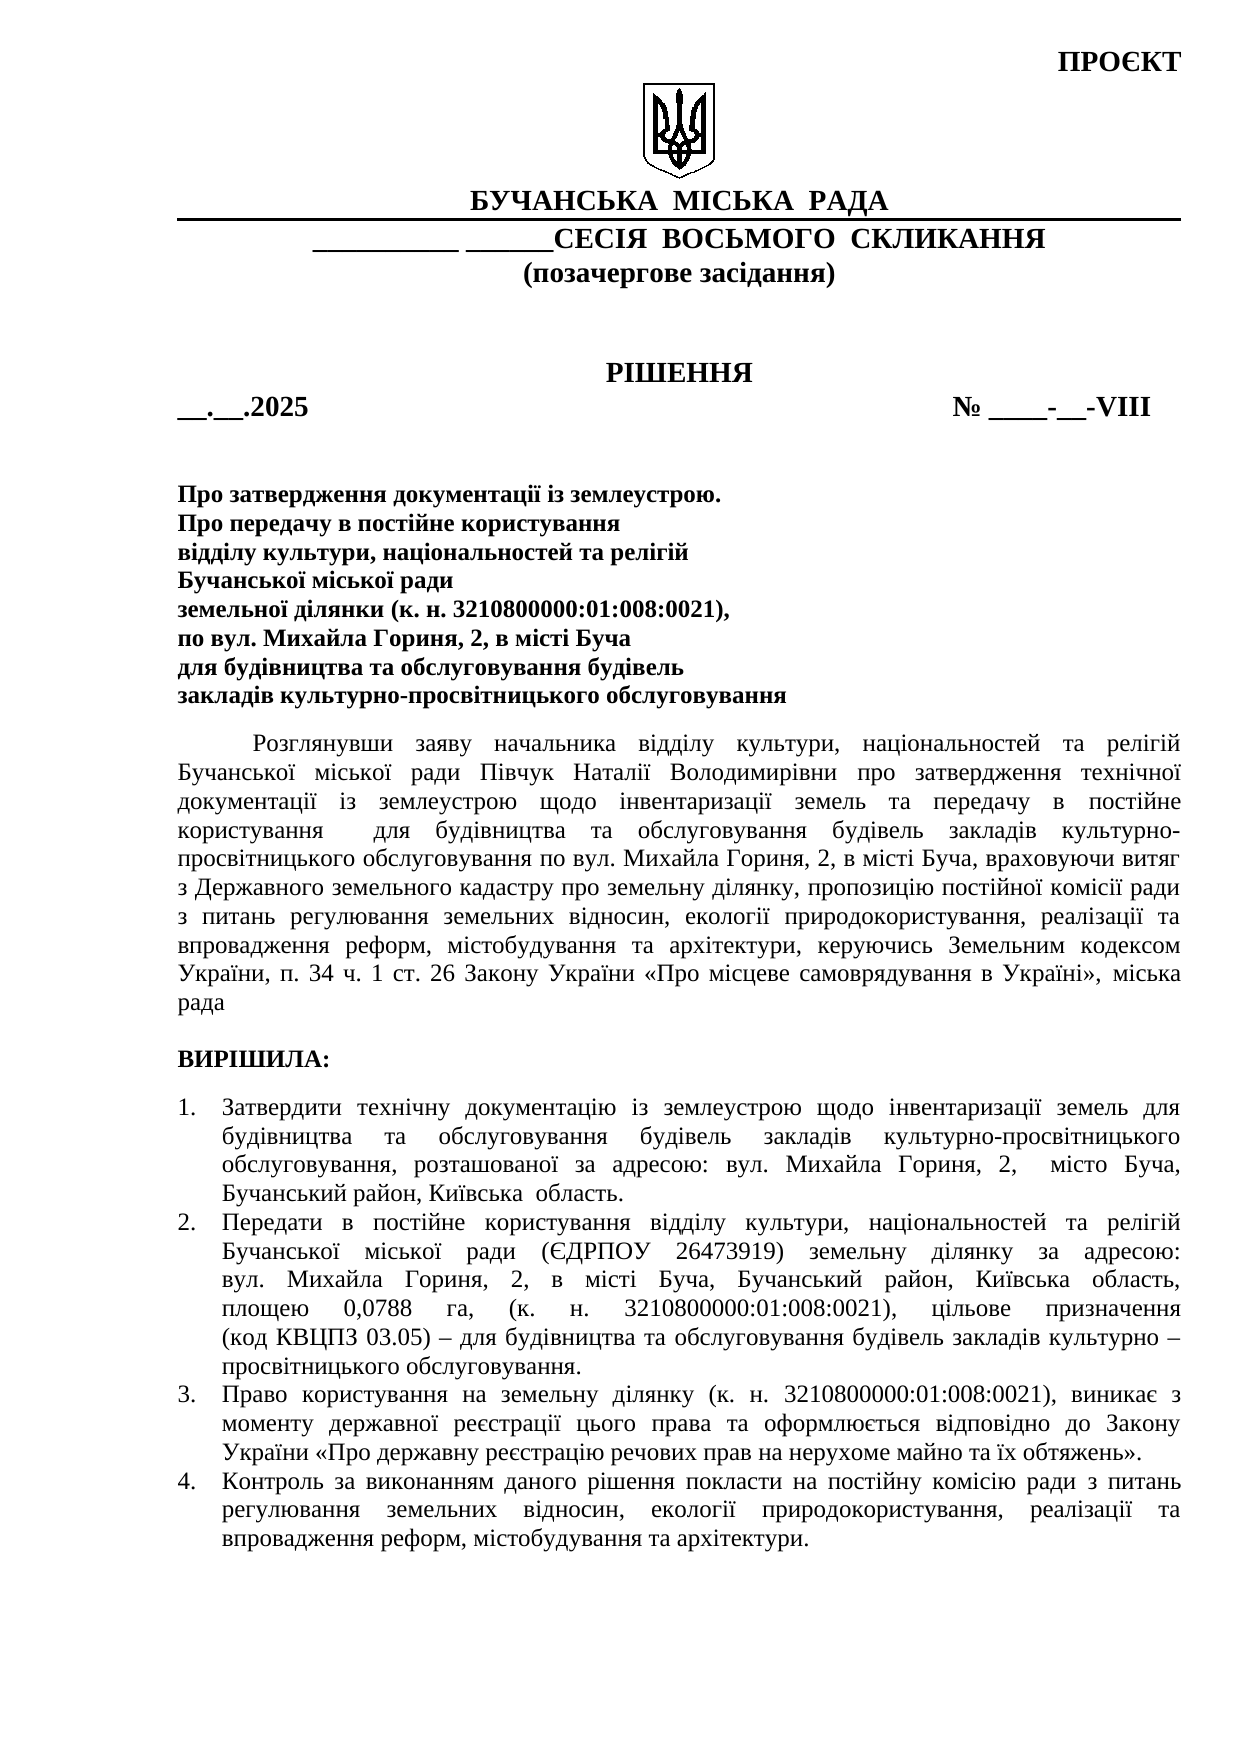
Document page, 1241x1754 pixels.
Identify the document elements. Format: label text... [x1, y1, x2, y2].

list Передати в постійне користування відділу культури, національностей та релігій Бучанської міської ради (ЄДРПОУ 26473919) земельну ділянку за адресою: вул. Михайла Гориня, 2, в місті Буча, Бучанський район, Київська область, площею 0,0788 га, (к. н. 3210800000:01:008:0021), цільове призначення (код КВЦПЗ 03.05) – для будівництва та обслуговування будівель закладів культурно – просвітницького обслуговування. [177, 1207, 1181, 1379]
text БУЧАНСЬКА МІСЬКА РАДА [177, 183, 1181, 218]
text для будівництва та обслуговування будівель [177, 652, 1181, 681]
text відділу культури, національностей та релігій [177, 537, 1181, 566]
text по вул. Михайла Гориня, 2, в місті Буча [177, 623, 1181, 652]
text Про передачу в постійне користування [177, 508, 1181, 537]
list Право користування на земельну ділянку (к. н. 3210800000:01:008:0021), виникає з моменту державної реєстрації цього права та оформлюється відповідно до Закону України «Про державну реєстрацію речових прав на нерухоме майно та їх обтяжень». [177, 1379, 1181, 1466]
text __.__.2025 № ____-__-VІІІ [177, 389, 1181, 423]
text Розглянувши заяву начальника відділу культури, національностей та релігій Бучанської міської ради Півчук Наталії Володимирівни про затвердження технічної документації із землеустрою щодо інвентаризації земель та передачу в постійне користування для будівництва та обслуговування будівель закладів культурно-просвітницького обслуговування по вул. Михайла Гориня, 2, в місті Буча, враховуючи витяг з Державного земельного кадастру про земельну ділянку, пропозицію постійної комісії ради з питань регулювання земельних відносин, екології природокористування, реалізації та впровадження реформ, містобудування та архітектури, керуючись Земельним кодексом України, п. 34 ч. 1 ст. 26 Закону України «Про місцеве самоврядування в Україні», міська рада [177, 728, 1181, 1016]
text РІШЕННЯ [177, 356, 1181, 389]
text земельної ділянки (к. н. 3210800000:01:008:0021), [177, 594, 1181, 623]
list Затвердити технічну документацію із землеустрою щодо інвентаризації земель для будівництва та обслуговування будівель закладів культурно-просвітницького обслуговування, розташованої за адресою: вул. Михайла Гориня, 2, місто Буча, Бучанський район, Київська область. [177, 1092, 1181, 1207]
text ПРОЄКТ [177, 44, 1181, 78]
text Бучанської міської ради [177, 566, 1181, 594]
text ВИРІШИЛА: [177, 1044, 1181, 1073]
text закладів культурно-просвітницького обслуговування [177, 681, 1181, 709]
text Про затвердження документації із землеустрою. [177, 479, 1181, 508]
text __________ ______СЕСІЯ ВОСЬМОГО СКЛИКАННЯ [177, 221, 1181, 255]
list Контроль за виконанням даного рішення покласти на постійну комісію ради з питань регулювання земельних відносин, екології природокористування, реалізації та впровадження реформ, містобудування та архітектури. [177, 1466, 1181, 1552]
text (позачергове засідання) [177, 255, 1181, 288]
